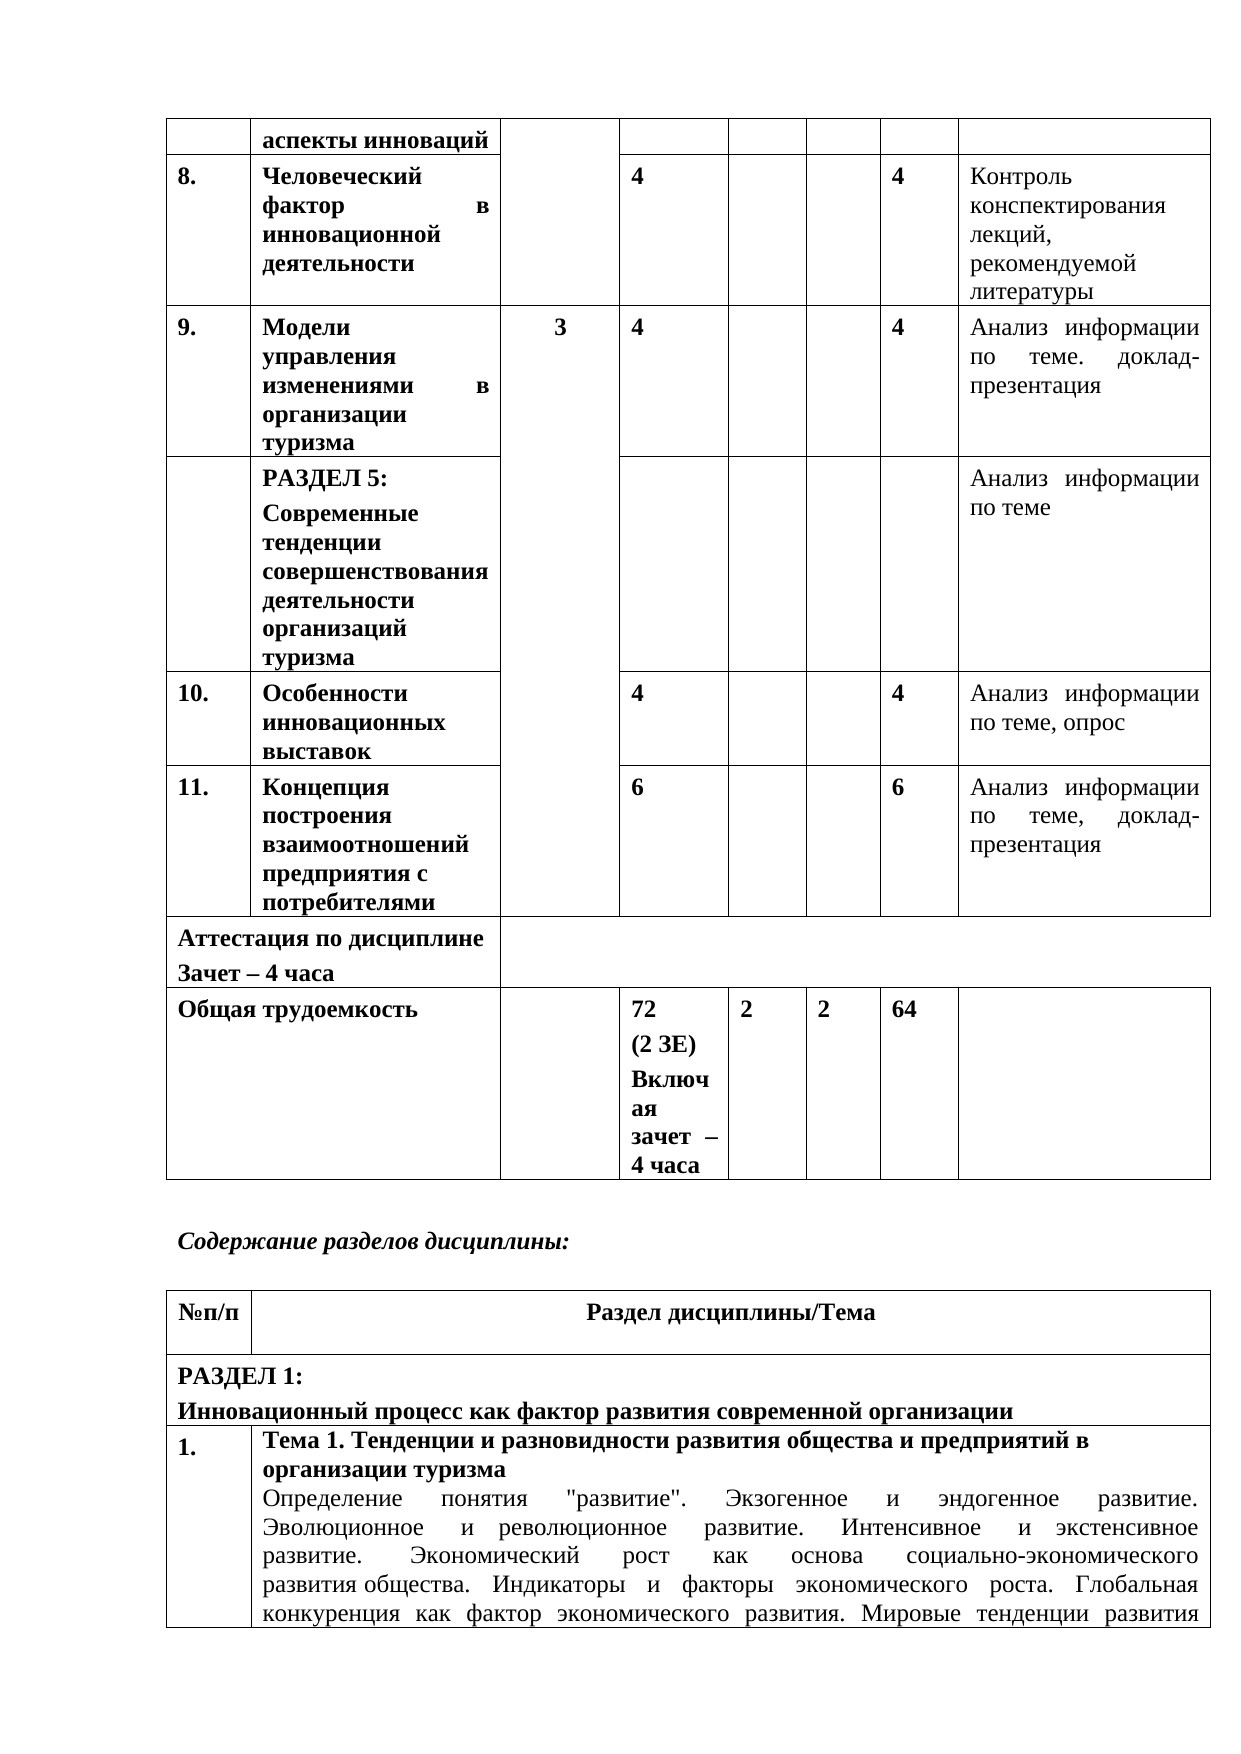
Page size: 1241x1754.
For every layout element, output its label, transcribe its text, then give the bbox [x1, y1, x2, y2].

table_cell [729, 457, 806, 671]
table_cell Общая трудоемкость [167, 988, 500, 1179]
table_cell 9. [167, 306, 250, 456]
table_cell [620, 457, 728, 671]
table_cell 1. [167, 1426, 251, 1627]
table_cell [729, 155, 806, 305]
table_cell [807, 155, 880, 305]
table_cell 11. [167, 766, 250, 916]
table_cell РАЗДЕЛ 5: Современные тенденции совершенствования деятельности организаций туризма [251, 457, 500, 671]
table_cell 2 [807, 988, 880, 1179]
table_header №п/п [167, 1291, 251, 1353]
table_cell Анализ информации по теме. доклад-презентация [959, 306, 1210, 456]
table_cell 3 [501, 306, 619, 916]
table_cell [252, 1426, 1210, 1627]
table_cell 4 [881, 155, 958, 305]
table_cell РАЗДЕЛ 1: Инновационный процесс как фактор развития современной организации [167, 1355, 1210, 1424]
table_cell Модели управления изменениями в организации туризма [251, 306, 500, 456]
table_cell [807, 672, 880, 764]
table_cell 72 (2 ЗЕ) Включая зачет – 4 часа [620, 988, 728, 1179]
table_cell [729, 119, 806, 154]
table_cell 2 [729, 988, 806, 1179]
table_cell 64 [881, 988, 958, 1179]
table_cell Концепция построения взаимоотношений предприятия с потребителями [251, 766, 500, 916]
table_cell Человеческий фактор в инновационной деятельности [251, 155, 500, 305]
table_cell Контроль конспектирования лекций, рекомендуемой литературы [959, 155, 1210, 305]
table_cell [881, 457, 958, 671]
table_cell 10. [167, 672, 250, 764]
table_cell 6 [881, 766, 958, 916]
table_header Раздел дисциплины/Тема [252, 1291, 1210, 1353]
table_cell [881, 119, 958, 154]
table_cell [807, 457, 880, 671]
table_cell Особенности инновационных выставок [251, 672, 500, 764]
table_cell 4 [881, 672, 958, 764]
table_cell [807, 766, 880, 916]
table_cell 4 [620, 306, 728, 456]
table_cell [167, 119, 250, 154]
table_cell 6 [620, 766, 728, 916]
table_cell [729, 672, 806, 764]
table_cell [959, 119, 1210, 154]
table_cell Аттестация по дисциплине Зачет – 4 часа [167, 917, 500, 987]
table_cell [251, 119, 500, 154]
table_cell Анализ информации по теме [959, 457, 1210, 671]
table_cell Анализ информации по теме, доклад-презентация [959, 766, 1210, 916]
table_cell 4 [881, 306, 958, 456]
table_cell 4 [620, 672, 728, 764]
table_cell [501, 988, 619, 1179]
table_cell 8. [167, 155, 250, 305]
table_cell 4 [620, 155, 728, 305]
table_cell [729, 766, 806, 916]
table_cell [167, 457, 250, 671]
table_cell [807, 119, 880, 154]
table_cell [807, 306, 880, 456]
table_cell Анализ информации по теме, опрос [959, 672, 1210, 764]
table_cell [729, 306, 806, 456]
text Содержание разделов дисциплины: [177, 1226, 1152, 1255]
table_cell [959, 988, 1210, 1179]
table_cell [620, 119, 728, 154]
